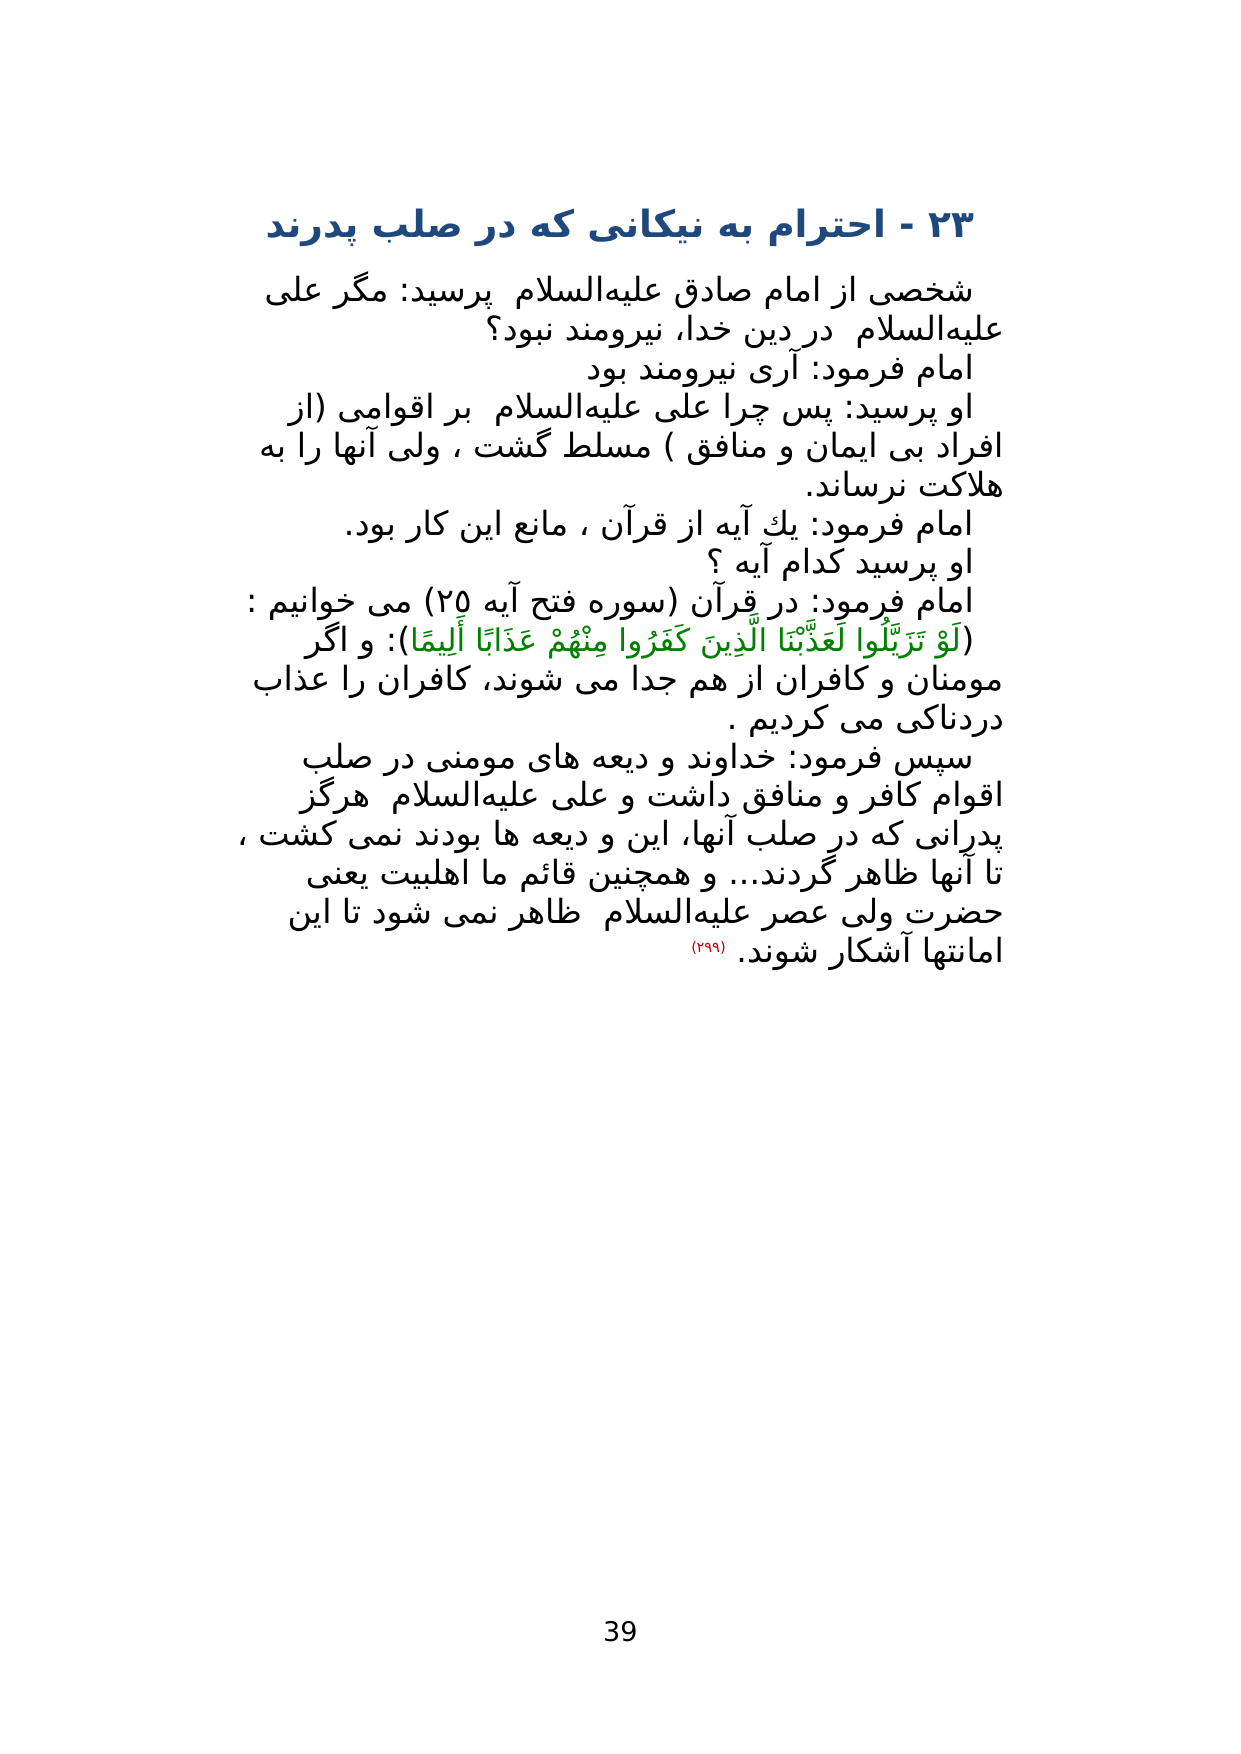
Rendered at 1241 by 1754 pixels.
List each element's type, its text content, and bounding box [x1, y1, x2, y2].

subtitle ٢٣ - احترام به نيكانى كه در صلب پدرند [236, 202, 1004, 246]
text سپس فرمود: خداوند و ديعه هاى مومنى در صلب اقوام كافر و منافق داشت و على عليه‌السلام هرگز پدرانى كه در صلب آنها، اين و ديعه ها بودند نمى كشت ، تا آنها ظاهر گردند... و همچنين قائم ما اهلبيت يعنى حضرت ولى عصر عليه‌السلام ظاهر نمى شود تا اين امانتها آشكار شوند. (٢٩٩) [236, 737, 1004, 970]
text شخصى از امام صادق عليه‌السلام پرسيد: مگر على عليه‌السلام در دين خدا، نيرومند نبود؟ [236, 271, 1004, 348]
text (لَوْ تَزَيَّلُوا لَعَذَّبْنَا الَّذِينَ كَفَرُوا مِنْهُمْ عَذَابًا أَلِيمًا): و اگر مومنان و كافران از هم جدا مى شوند، كافران را عذاب دردناكى مى كرديم . [236, 621, 1004, 737]
text او پرسيد: پس چرا على عليه‌السلام بر اقوامى (از افراد بى ايمان و منافق ) مسلط گشت ، ولى آنها را به هلاكت نرساند. [236, 387, 1004, 504]
text او پرسيد كدام آيه ؟ [236, 543, 1004, 582]
text امام فرمود: آرى نيرومند بود [236, 348, 1004, 387]
text امام فرمود: در قرآن (سوره فتح آيه ٢٥) مى خوانيم : [236, 582, 1004, 621]
text امام فرمود: يك آيه از قرآن ، مانع اين كار بود. [236, 504, 1004, 543]
